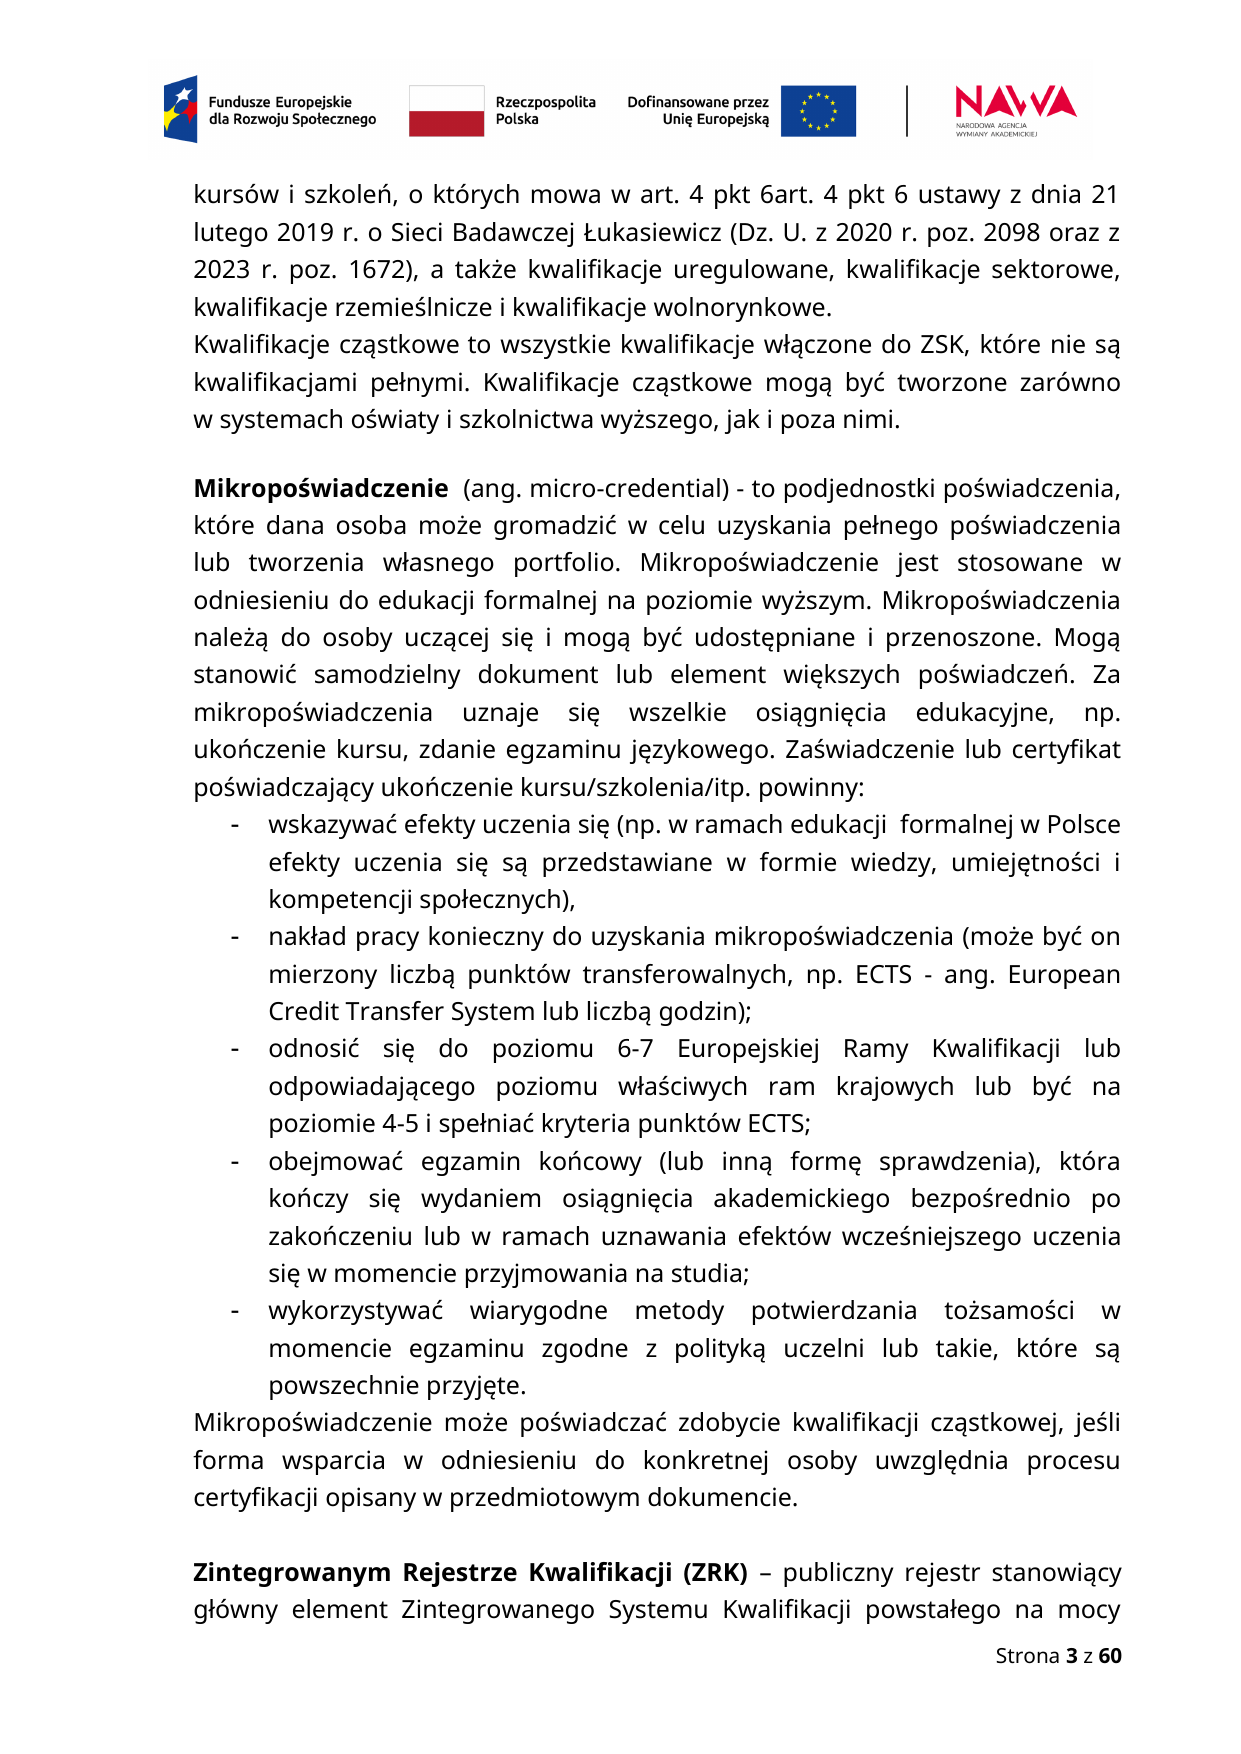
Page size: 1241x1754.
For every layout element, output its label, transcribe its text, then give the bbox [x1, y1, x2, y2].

picture [147, 59, 1093, 160]
list nakład pracy konieczny do uzyskania mikropoświadczenia (może być on mierzony liczbą punktów transferowalnych, np. ECTS - ang. European Credit Transfer System lub liczbą godzin); [231, 919, 1122, 1028]
list odnosić się do poziomu 6-7 Europejskiej Ramy Kwalifikacji lub odpowiadającego poziomu właściwych ram krajowych lub być na poziomie 4-5 i spełniać kryteria punktów ECTS; [231, 1031, 1122, 1140]
list Mikropoświadczenie (ang. micro-credential) - to podjednostki poświadczenia, które dana osoba może gromadzić w celu uzyskania pełnego poświadczenia lub tworzenia własnego portfolio. Mikropoświadczenie jest stosowane w odniesieniu do edukacji formalnej na poziomie wyższym. Mikropoświadczenia należą do osoby uczącej się i mogą być udostępniane i przenoszone. Mogą stanowić samodzielny dokument lub element większych poświadczeń. Za mikropoświadczenia uznaje się wszelkie osiągnięcia edukacyjne, np. ukończenie kursu, zdanie egzaminu językowego. Zaświadczenie lub certyfikat poświadczający ukończenie kursu/szkolenia/itp. powinny: [193, 470, 1122, 803]
list wskazywać efekty uczenia się (np. w ramach edukacji formalnej w Polsce efekty uczenia się są przedstawiane w formie wiedzy, umiejętności i kompetencji społecznych), [231, 807, 1122, 916]
list wykorzystywać wiarygodne metody potwierdzania tożsamości w momencie egzaminu zgodne z polityką uczelni lub takie, które są powszechnie przyjęte. [231, 1293, 1122, 1402]
list obejmować egzamin końcowy (lub inną formę sprawdzenia), która kończy się wydaniem osiągnięcia akademickiego bezpośrednio po zakończeniu lub w ramach uznawania efektów wcześniejszego uczenia się w momencie przyjmowania na studia; [231, 1143, 1122, 1289]
list Kwalifikacje cząstkowe to wszystkie kwalifikacje włączone do ZSK, które nie są kwalifikacjami pełnymi. Kwalifikacje cząstkowe mogą być tworzone zarówno w systemach oświaty i szkolnictwa wyższego, jak i poza nimi. [193, 327, 1122, 436]
list Mikropoświadczenie może poświadczać zdobycie kwalifikacji cząstkowej, jeśli forma wsparcia w odniesieniu do konkretnej osoby uwzględnia procesu certyfikacji opisany w przedmiotowym dokumencie. [193, 1405, 1122, 1514]
